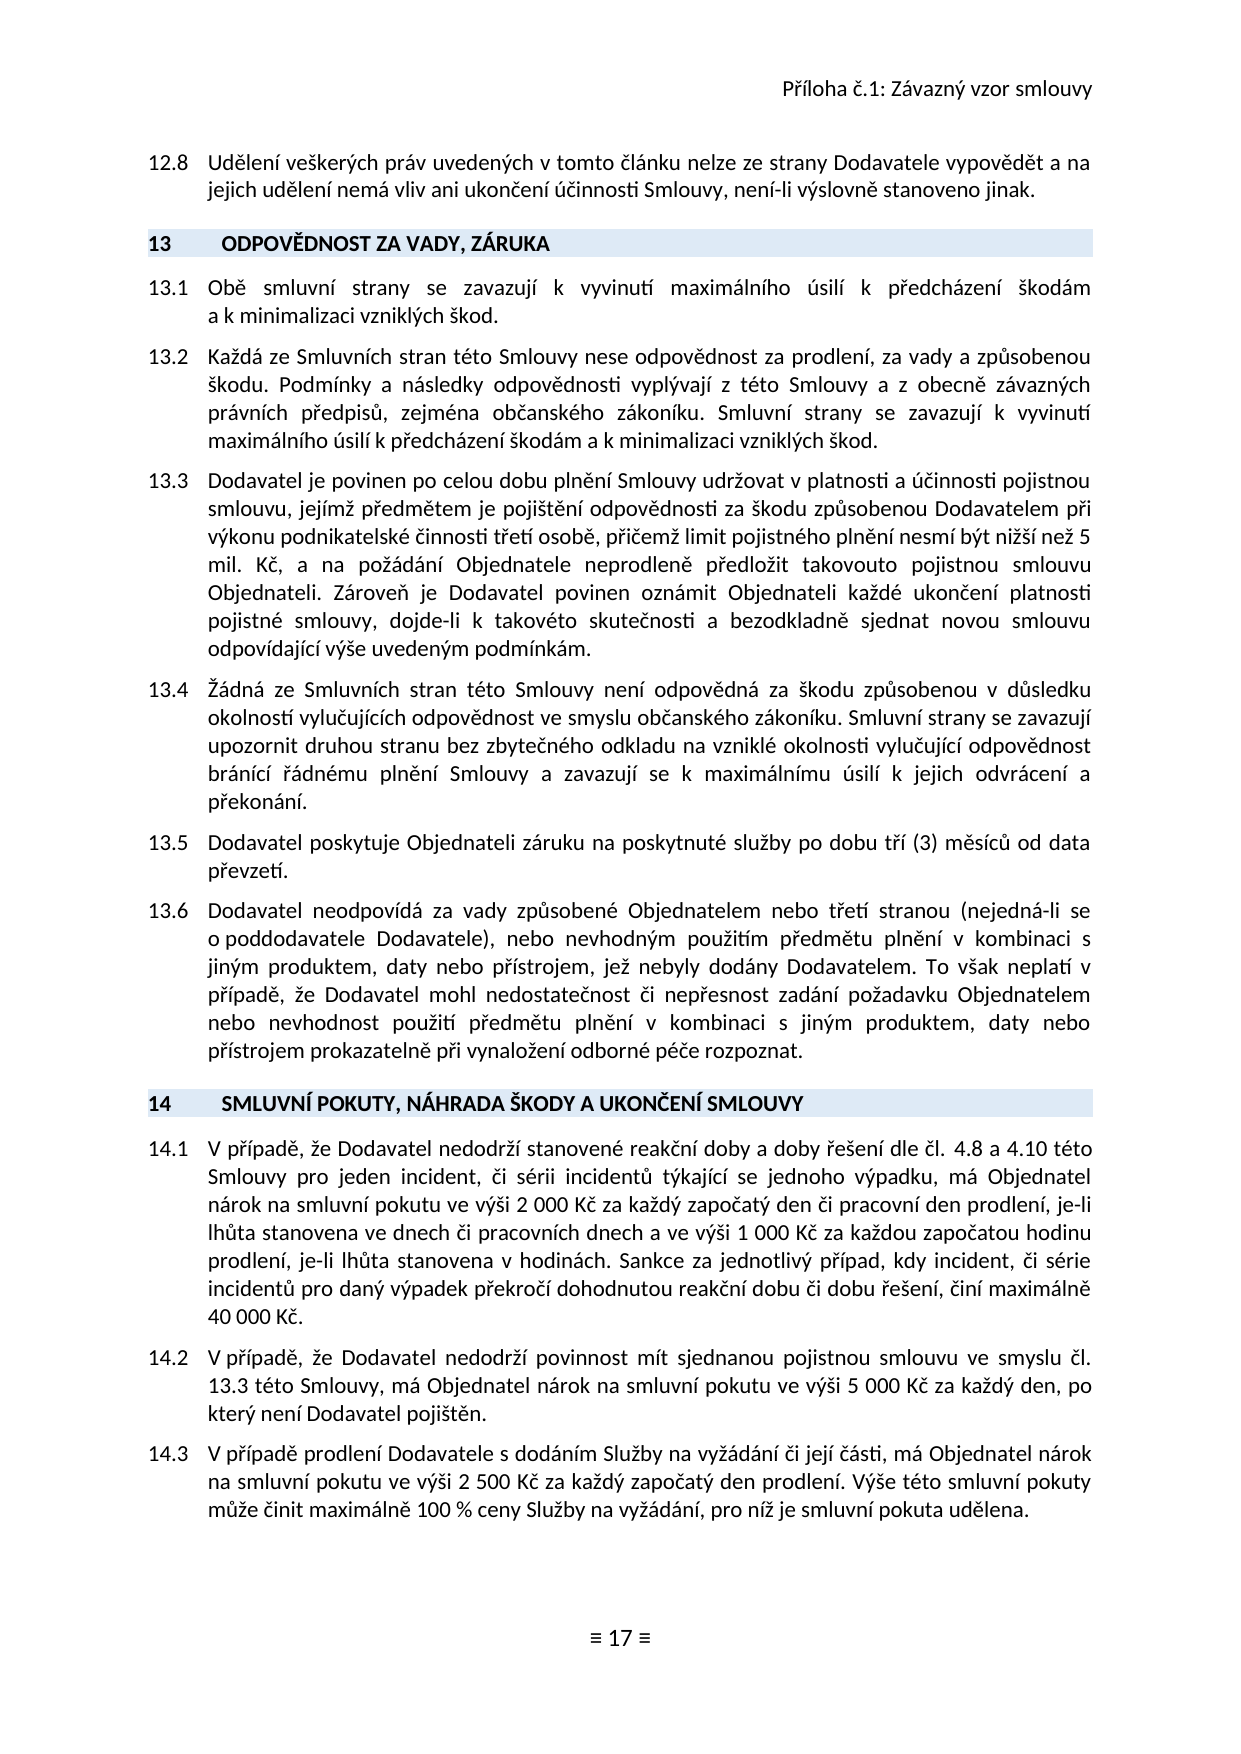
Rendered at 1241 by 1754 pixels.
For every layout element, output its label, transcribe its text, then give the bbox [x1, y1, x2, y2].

subtitle V případě prodlení Dodavatele s dodáním Služby na vyžádání či její části, má Objednatel nárok na smluvní pokutu ve výši 2 500 Kč za každý započatý den prodlení. Výše této smluvní pokuty může činit maximálně 100 % ceny Služby na vyžádání, pro níž je smluvní pokuta udělena. [148, 1439, 1093, 1523]
subtitle Odpovědnost Za VADY, záruka [148, 229, 1093, 257]
subtitle Žádná ze Smluvních stran této Smlouvy není odpovědná za škodu způsobenou v důsledku okolností vylučujících odpovědnost ve smyslu občanského zákoníku. Smluvní strany se zavazují upozornit druhou stranu bez zbytečného odkladu na vzniklé okolnosti vylučující odpovědnost bránící řádnému plnění Smlouvy a zavazují se k maximálnímu úsilí k jejich odvrácení a překonání. [148, 675, 1093, 815]
subtitle Dodavatel je povinen po celou dobu plnění Smlouvy udržovat v platnosti a účinnosti pojistnou smlouvu, jejímž předmětem je pojištění odpovědnosti za škodu způsobenou Dodavatelem při výkonu podnikatelské činnosti třetí osobě, přičemž limit pojistného plnění nesmí být nižší než 5 mil. Kč, a na požádání Objednatele neprodleně předložit takovouto pojistnou smlouvu Objednateli. Zároveň je Dodavatel povinen oznámit Objednateli každé ukončení platnosti pojistné smlouvy, dojde-li k takovéto skutečnosti a bezodkladně sjednat novou smlouvu odpovídající výše uvedeným podmínkám. [148, 466, 1093, 663]
subtitle Udělení veškerých práv uvedených v tomto článku nelze ze strany Dodavatele vypovědět a na jejich udělení nemá vliv ani ukončení účinnosti Smlouvy, není-li výslovně stanoveno jinak. [148, 148, 1093, 204]
subtitle smluvní pokuty, Náhrada škody a ukončení Smlouvy [148, 1089, 1093, 1117]
subtitle Dodavatel neodpovídá za vady způsobené Objednatelem nebo třetí stranou (nejedná-li se o poddodavatele Dodavatele), nebo nevhodným použitím předmětu plnění v kombinaci s jiným produktem, daty nebo přístrojem, jež nebyly dodány Dodavatelem. To však neplatí v případě, že Dodavatel mohl nedostatečnost či nepřesnost zadání požadavku Objednatelem nebo nevhodnost použití předmětu plnění v kombinaci s jiným produktem, daty nebo přístrojem prokazatelně při vynaložení odborné péče rozpoznat. [148, 896, 1093, 1064]
subtitle Každá ze Smluvních stran této Smlouvy nese odpovědnost za prodlení, za vady a způsobenou škodu. Podmínky a následky odpovědnosti vyplývají z této Smlouvy a z obecně závazných právních předpisů, zejména občanského zákoníku. Smluvní strany se zavazují k vyvinutí maximálního úsilí k předcházení škodám a k minimalizaci vzniklých škod. [148, 342, 1093, 454]
subtitle V případě, že Dodavatel nedodrží stanovené reakční doby a doby řešení dle čl. 4.8 a 4.10 této Smlouvy pro jeden incident, či sérii incidentů týkající se jednoho výpadku, má Objednatel nárok na smluvní pokutu ve výši 2 000 Kč za každý započatý den či pracovní den prodlení, je-li lhůta stanovena ve dnech či pracovních dnech a ve výši 1 000 Kč za každou započatou hodinu prodlení, je-li lhůta stanovena v hodinách. Sankce za jednotlivý případ, kdy incident, či série incidentů pro daný výpadek překročí dohodnutou reakční dobu či dobu řešení, činí maximálně 40 000 Kč. [148, 1134, 1093, 1330]
subtitle Obě smluvní strany se zavazují k vyvinutí maximálního úsilí k předcházení škodám a k minimalizaci vzniklých škod. [148, 273, 1093, 329]
subtitle V případě, že Dodavatel nedodrží povinnost mít sjednanou pojistnou smlouvu ve smyslu čl. 13.3 této Smlouvy, má Objednatel nárok na smluvní pokutu ve výši 5 000 Kč za každý den, po který není Dodavatel pojištěn. [148, 1343, 1093, 1427]
subtitle Dodavatel poskytuje Objednateli záruku na poskytnuté služby po dobu tří (3) měsíců od data převzetí. [148, 828, 1093, 884]
